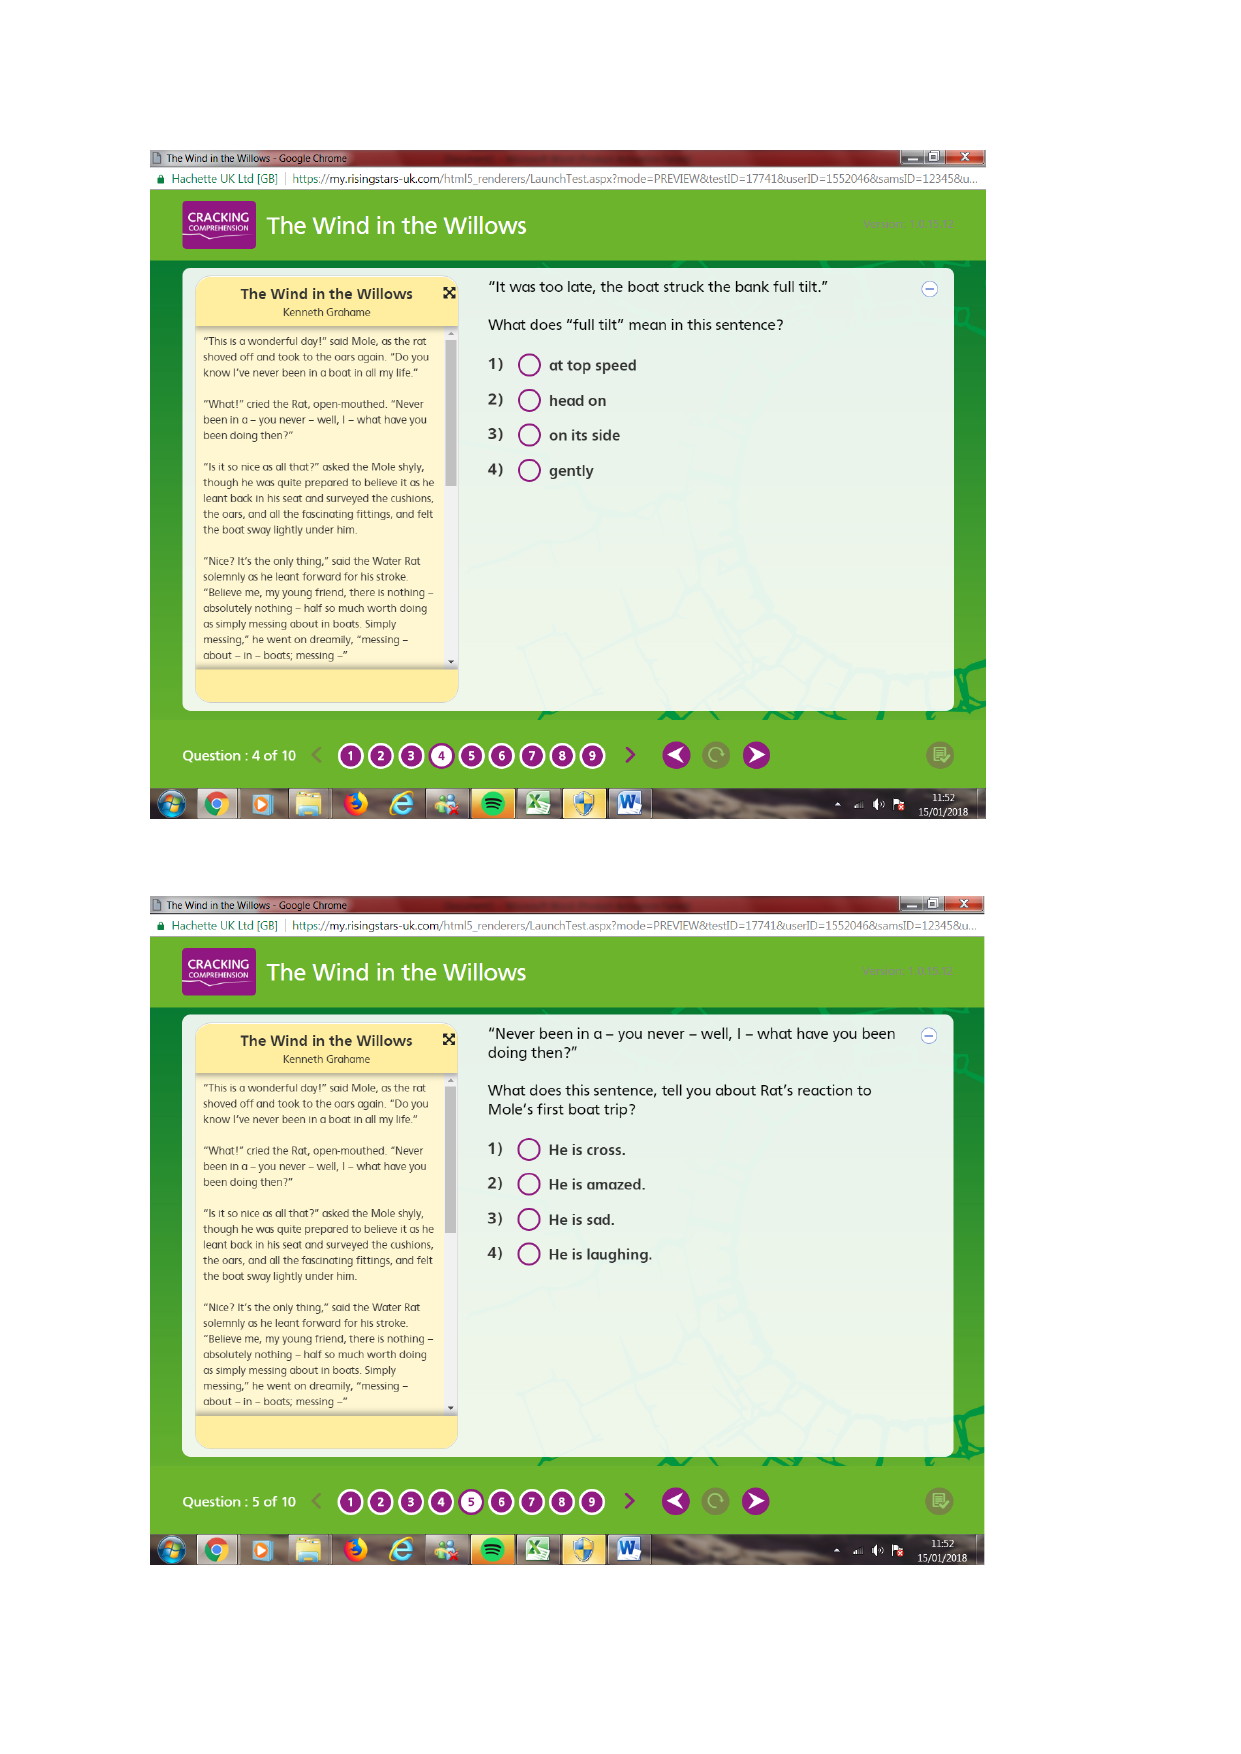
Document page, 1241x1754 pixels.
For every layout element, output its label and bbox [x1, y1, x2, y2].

picture [150, 896, 985, 1565]
picture [150, 150, 986, 819]
